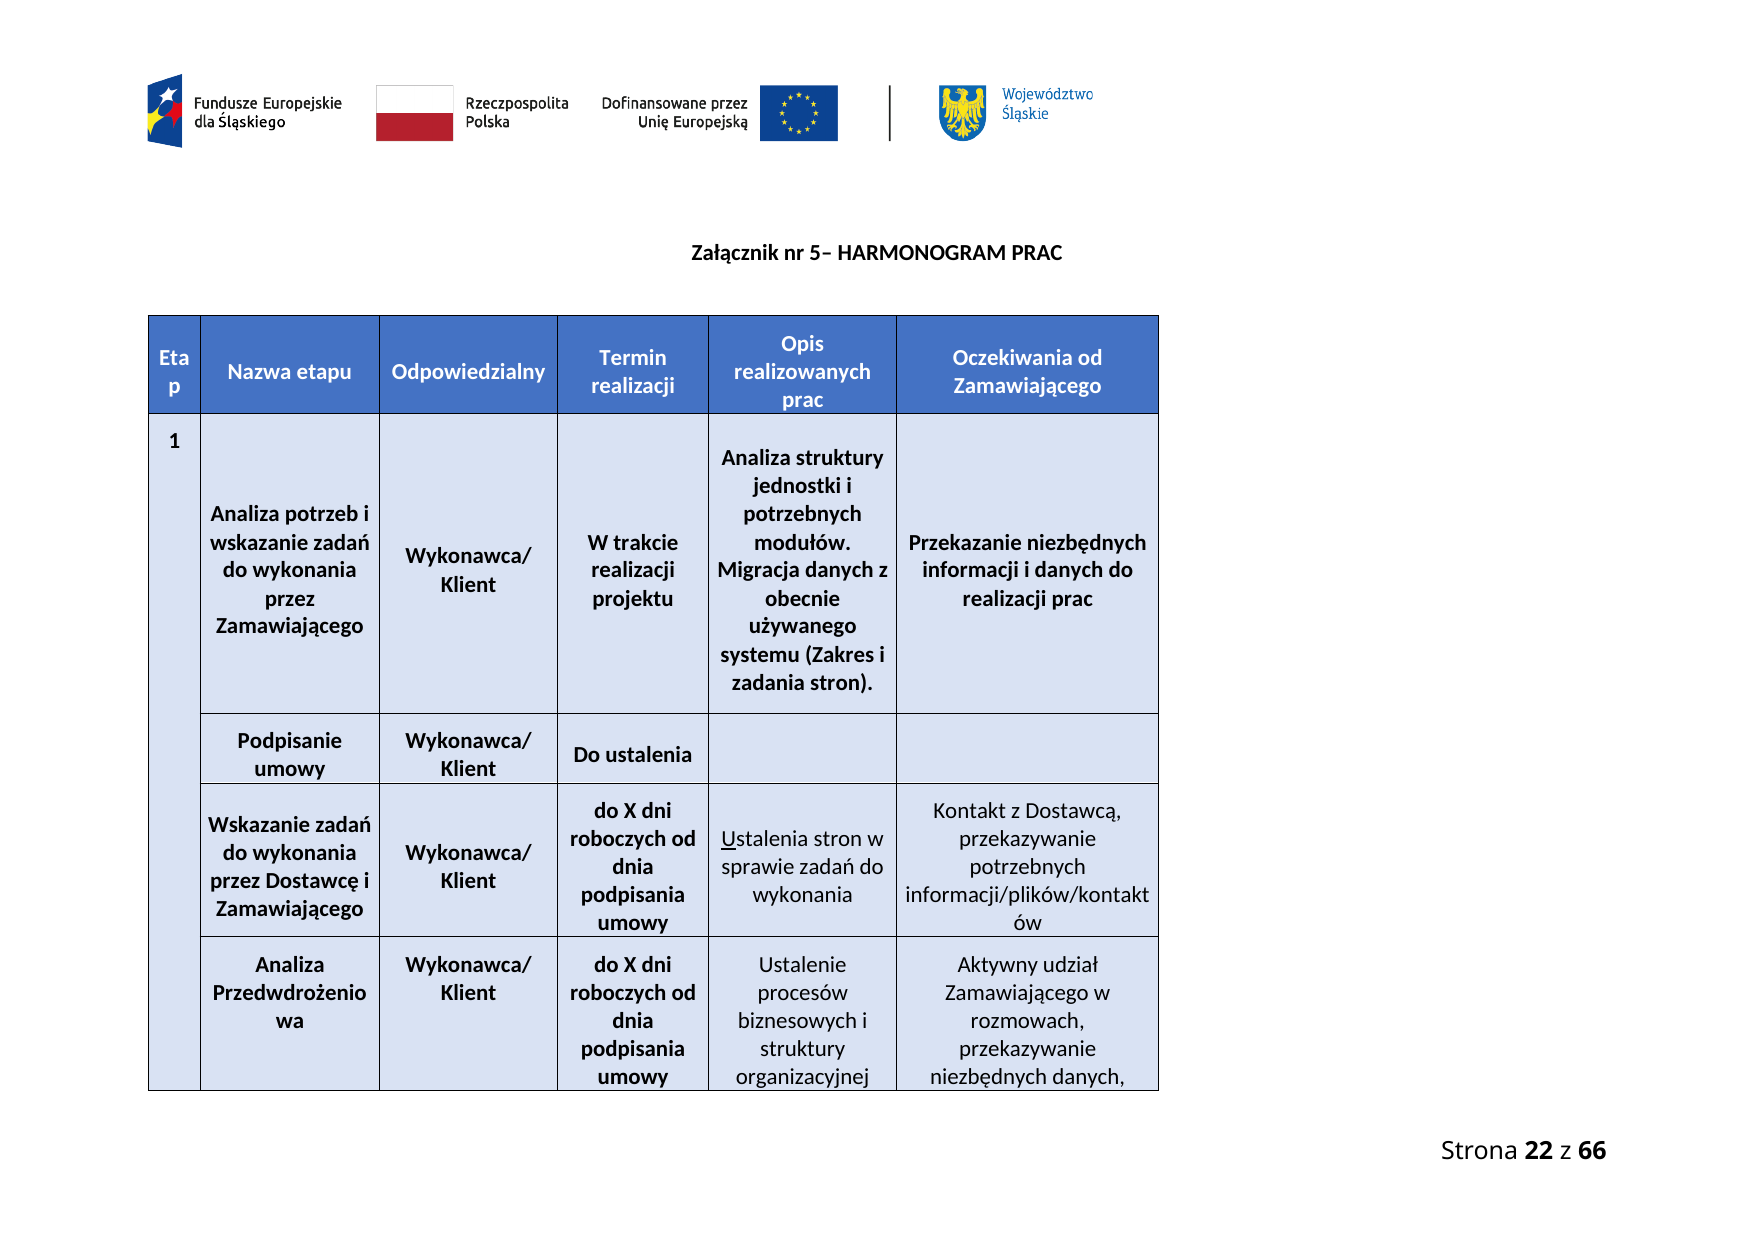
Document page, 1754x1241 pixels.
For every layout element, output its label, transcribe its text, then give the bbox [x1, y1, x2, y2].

table_cell do X dni roboczych od dnia podpisania umowy [558, 784, 708, 936]
table_cell do X dni roboczych od dnia podpisania umowy [558, 937, 708, 1090]
table_cell Analiza struktury jednostki i potrzebnych modułów. Migracja danych z obecnie używanego systemu (Zakres i zadania stron). [709, 414, 896, 713]
text Załącznik nr 5– HARMONOGRAM PRAC [148, 238, 1606, 266]
table_cell Analiza potrzeb i wskazanie zadań do wykonania przez Zamawiającego [201, 414, 379, 713]
table_header Oczekiwania od Zamawiającego [897, 316, 1158, 413]
table_cell Wykonawca/Klient [380, 784, 557, 936]
table_cell Wykonawca/Klient [380, 714, 557, 782]
table_cell Wykonawca/Klient [380, 937, 557, 1090]
table_cell Podpisanie umowy [201, 714, 379, 782]
table_cell 1 [149, 414, 200, 1090]
table_header Termin realizacji [558, 316, 708, 413]
table_cell Przekazanie niezbędnych informacji i danych do realizacji prac [897, 414, 1158, 713]
table_cell Aktywny udział Zamawiającego w rozmowach, przekazywanie niezbędnych danych, plików informacji potrzebnych do prawidłowej konfiguracji systemu. [897, 937, 1158, 1090]
table_header Etap [149, 316, 200, 413]
table_cell Analiza Przedwdrożeniowa [201, 937, 379, 1090]
table_cell Ustalenia stron w sprawie zadań do wykonania [709, 784, 896, 936]
table_cell W trakcie realizacji projektu [558, 414, 708, 713]
table_cell [709, 714, 896, 782]
table_header Nazwa etapu [201, 316, 379, 413]
table_cell Wykonawca/Klient [380, 414, 557, 713]
picture [147, 73, 1093, 148]
table_header Odpowiedzialny [380, 316, 557, 413]
table_cell Kontakt z Dostawcą, przekazywanie potrzebnych informacji/plików/kontaktów [897, 784, 1158, 936]
table_cell [897, 714, 1158, 782]
table_cell Do ustalenia [558, 714, 708, 782]
table_cell Wskazanie zadań do wykonania przez Dostawcę i Zamawiającego [201, 784, 379, 936]
table_header Opis realizowanych prac [709, 316, 896, 413]
